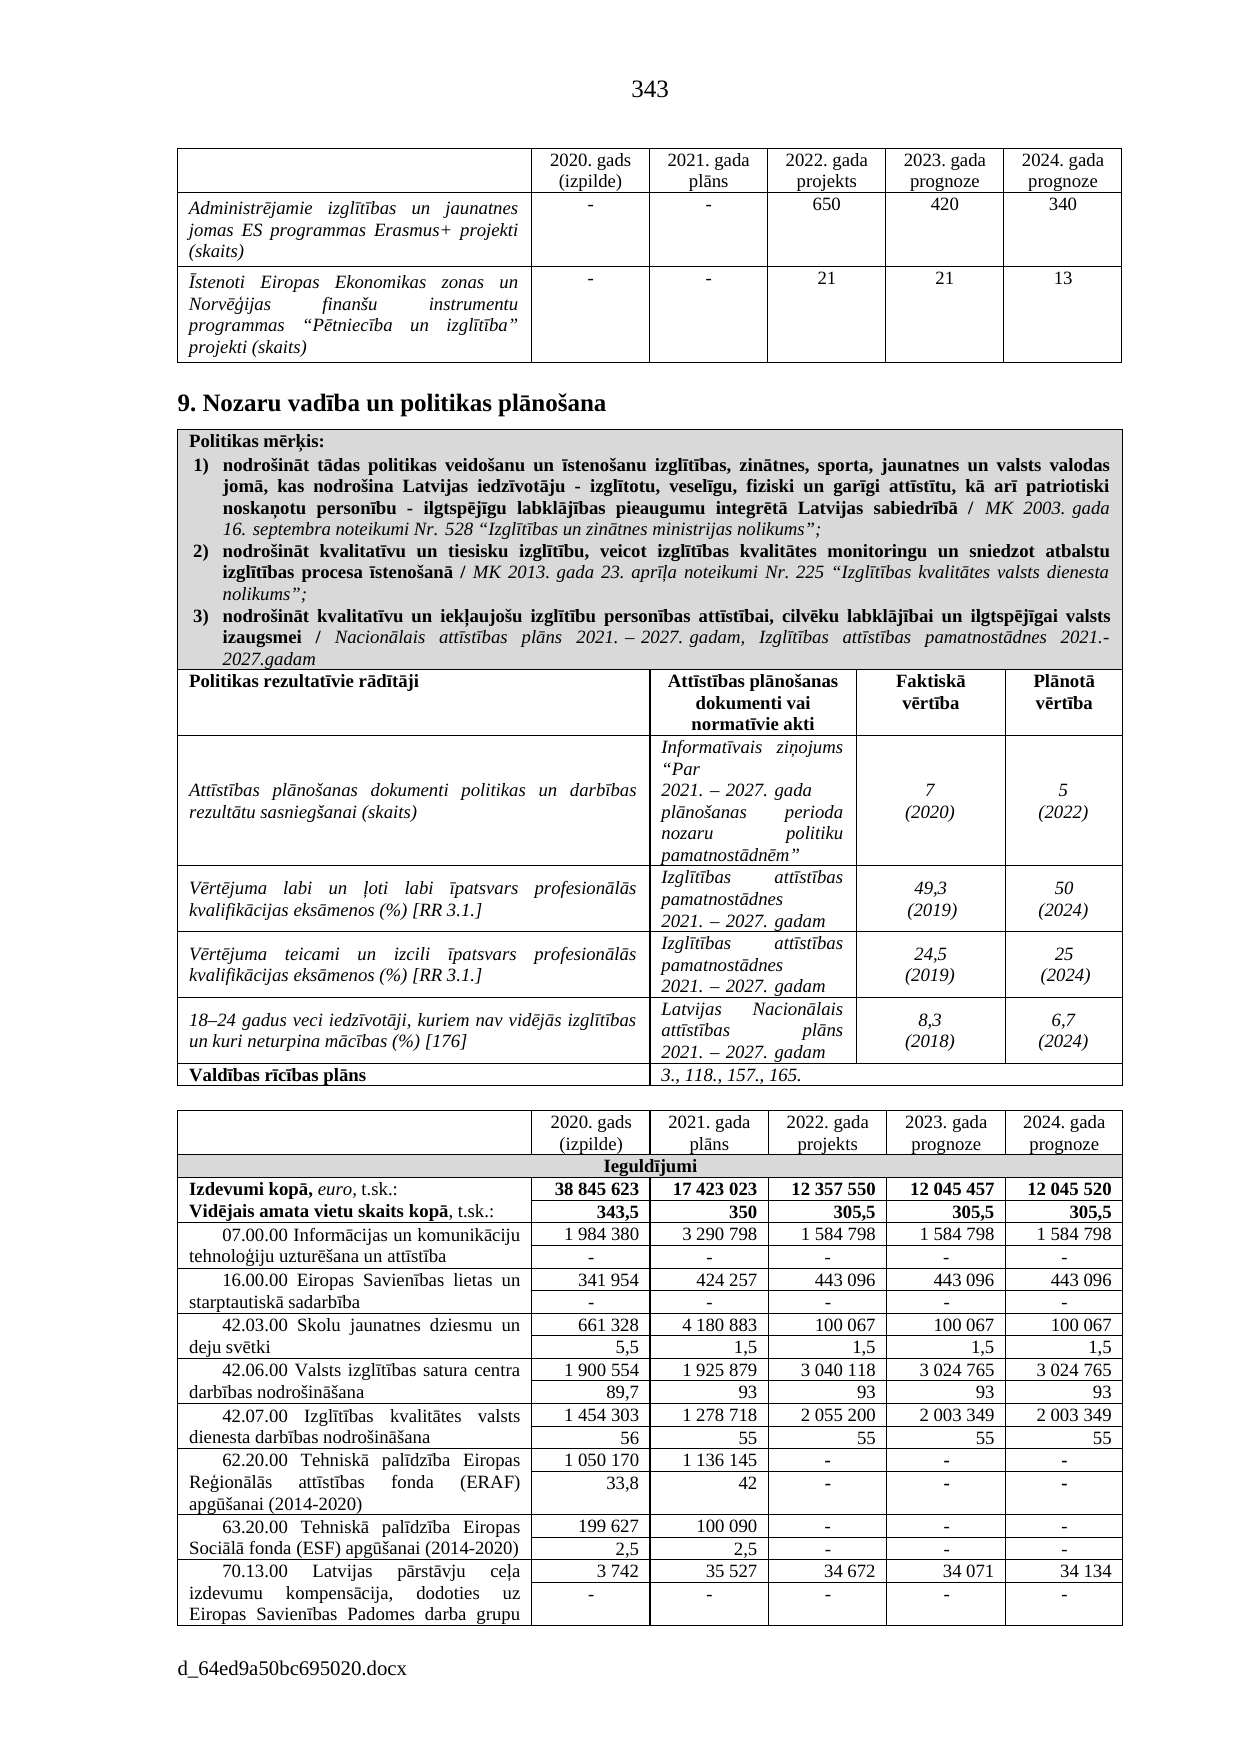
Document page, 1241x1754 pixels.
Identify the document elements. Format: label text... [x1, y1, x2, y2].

table_cell 100 067 [769, 1314, 886, 1335]
table_cell 650 [768, 193, 885, 266]
table_header [178, 1111, 531, 1154]
table_cell Attīstības plānošanas dokumenti vai normatīvie akti [651, 670, 856, 735]
table_cell - [887, 1538, 1005, 1559]
table_cell Izglītības attīstības pamatnostādnes 2021. – 2027. gadam [651, 866, 856, 931]
table_cell Faktiskā vērtība [857, 670, 1005, 735]
table_cell - [532, 193, 649, 266]
table_cell 343,5 [532, 1201, 649, 1222]
table_header 2022. gada projekts [769, 1111, 886, 1154]
table_cell - [1006, 1515, 1122, 1537]
table_cell 199 627 [532, 1515, 649, 1537]
table_cell 7 (2020) [857, 736, 1005, 865]
table_cell - [650, 193, 767, 266]
table_cell Informatīvais ziņojums “Par 2021. – 2027. gada plānošanas perioda nozaru politiku pamatnostādnēm” [651, 736, 856, 865]
table_cell - [1006, 1583, 1122, 1625]
table_cell 1 925 879 [651, 1359, 768, 1380]
table_header 2024. gada prognoze [1006, 1111, 1122, 1154]
table_cell 1 136 145 [651, 1449, 768, 1471]
table_header Politikas mērķis: nodrošināt tādas politikas veidošanu un īstenošanu izglītības, zinātnes, sporta, jaunatnes un valsts valodas jomā, kas nodrošina Latvijas iedzīvotāju - izglītotu, veselīgu, fiziski un garīgi attīstītu, kā arī patriotiski noskaņotu personību - ilgtspējīgu labklājības pieaugumu integrētā Latvijas sabiedrībā / MK 2003. gada 16. septembra noteikumi Nr. 528 “Izglītības un zinātnes ministrijas nolikums”; nodrošināt kvalitatīvu un tiesisku izglītību, veicot izglītības kvalitātes monitoringu un sniedzot atbalstu izglītības procesa īstenošanā / MK 2013. gada 23. aprīļa noteikumi Nr. 225 “Izglītības kvalitātes valsts dienesta nolikums”; nodrošināt kvalitatīvu un iekļaujošu izglītību personības attīstībai, cilvēku labklājībai un ilgtspējīgai valsts izaugsmei / Nacionālais attīstības plāns 2021. – 2027. gadam, Izglītības attīstības pamatnostādnes 2021.-2027.gadam [178, 430, 1122, 669]
table_cell 1 050 170 [532, 1449, 649, 1471]
table_cell 42 [651, 1472, 768, 1514]
table_cell 100 067 [1006, 1314, 1122, 1335]
table_cell Īstenoti Eiropas Ekonomikas zonas un Norvēģijas finanšu instrumentu programmas “Pētniecība un izglītība” projekti (skaits) [178, 267, 531, 362]
table_cell - [887, 1515, 1005, 1537]
table_cell 661 328 [532, 1314, 649, 1335]
table_cell 443 096 [887, 1269, 1005, 1290]
table_cell - [1006, 1538, 1122, 1559]
table_header 2022. gada projekts [768, 149, 885, 192]
table_cell - [769, 1449, 886, 1471]
table_header 2021. gada plāns [651, 1111, 768, 1154]
table_cell 350 [651, 1201, 768, 1222]
table_cell 33,8 [532, 1472, 649, 1514]
table_cell Valdības rīcības plāns [178, 1064, 649, 1085]
table_cell 305,5 [769, 1201, 886, 1222]
table_cell 25 (2024) [1006, 932, 1122, 997]
table_cell 89,7 [532, 1381, 649, 1403]
table_cell 100 090 [651, 1515, 768, 1537]
table_cell 70.13.00 Latvijas pārstāvju ceļa izdevumu kompensācija, dodoties uz Eiropas Savienības Padomes darba grupu sanāksmēm un Padomes sanāksmēm [178, 1560, 531, 1625]
table_cell - [887, 1246, 1005, 1267]
table_cell 2,5 [651, 1538, 768, 1559]
table_cell 12 045 457 [887, 1178, 1005, 1199]
table_cell 1 584 798 [1006, 1223, 1122, 1245]
table_header 2024. gada prognoze [1004, 149, 1121, 192]
table_cell - [769, 1538, 886, 1559]
table_cell 18–24 gadus veci iedzīvotāji, kuriem nav vidējās izglītības un kuri neturpina mācības (%) [176] [178, 998, 649, 1062]
table_cell 305,5 [1006, 1201, 1122, 1222]
table_cell 50 (2024) [1006, 866, 1122, 931]
table_cell - [651, 1291, 768, 1313]
table_cell Attīstības plānošanas dokumenti politikas un darbības rezultātu sasniegšanai (skaits) [178, 736, 649, 865]
table_cell - [769, 1583, 886, 1625]
table_cell 3 290 798 [651, 1223, 768, 1245]
table_cell Plānotā vērtība [1006, 670, 1122, 735]
table_cell 55 [887, 1427, 1005, 1448]
table_cell - [769, 1515, 886, 1537]
table_cell 21 [886, 267, 1003, 362]
table_cell Izglītības attīstības pamatnostādnes 2021. – 2027. gadam [651, 932, 856, 997]
table_cell - [1006, 1472, 1122, 1514]
table_cell 5 (2022) [1006, 736, 1122, 865]
table_cell 4 180 883 [651, 1314, 768, 1335]
table_cell 443 096 [769, 1269, 886, 1290]
table_cell Vērtējuma teicami un izcili īpatsvars profesionālās kvalifikācijas eksāmenos (%) [RR 3.1.] [178, 932, 649, 997]
table_cell 6,7 (2024) [1006, 998, 1122, 1062]
table_cell - [769, 1246, 886, 1267]
table_cell - [532, 1246, 649, 1267]
table_cell - [887, 1291, 1005, 1313]
table_cell - [1006, 1449, 1122, 1471]
table_cell 2,5 [532, 1538, 649, 1559]
table_cell 1,5 [887, 1336, 1005, 1358]
table_cell 1 278 718 [651, 1404, 768, 1426]
table_cell 1,5 [1006, 1336, 1122, 1358]
table_cell 24,5 (2019) [857, 932, 1005, 997]
table_header 2023. gada prognoze [886, 149, 1003, 192]
table_cell Latvijas Nacionālais attīstības plāns 2021. – 2027. gadam [651, 998, 856, 1062]
table_cell 443 096 [1006, 1269, 1122, 1290]
table_cell 1 900 554 [532, 1359, 649, 1380]
table_cell Izdevumi kopā, euro, t.sk.: Vidējais amata vietu skaits kopā, t.sk.: [178, 1178, 531, 1222]
table_cell 3 024 765 [887, 1359, 1005, 1380]
table_cell 38 845 623 [532, 1178, 649, 1199]
table_cell 1,5 [651, 1336, 768, 1358]
table_cell 93 [769, 1381, 886, 1403]
table_cell Ieguldījumi [178, 1155, 1122, 1177]
table_cell 42.07.00 Izglītības kvalitātes valsts dienesta darbības nodrošināšana [178, 1404, 531, 1448]
table_cell 34 134 [1006, 1560, 1122, 1582]
table_cell 16.00.00 Eiropas Savienības lietas un starptautiskā sadarbība [178, 1269, 531, 1313]
table_cell 1 454 303 [532, 1404, 649, 1426]
table_cell 3 040 118 [769, 1359, 886, 1380]
table_cell 2 003 349 [887, 1404, 1005, 1426]
table_cell 55 [769, 1427, 886, 1448]
text 9. Nozaru vadība un politikas plānošana [177, 388, 1122, 416]
table_cell 341 954 [532, 1269, 649, 1290]
table_cell - [651, 1246, 768, 1267]
table_cell 34 071 [887, 1560, 1005, 1582]
table_cell 1 584 798 [769, 1223, 886, 1245]
table_cell 62.20.00 Tehniskā palīdzība Eiropas Reģionālās attīstības fonda (ERAF) apgūšanai (2014-2020) [178, 1449, 531, 1514]
table_cell 35 527 [651, 1560, 768, 1582]
table_header 2021. gada plāns [650, 149, 767, 192]
table_cell 305,5 [887, 1201, 1005, 1222]
table_cell 07.00.00 Informācijas un komunikāciju tehnoloģiju uzturēšana un attīstība [178, 1223, 531, 1267]
table_cell - [650, 267, 767, 362]
table_cell 63.20.00 Tehniskā palīdzība Eiropas Sociālā fonda (ESF) apgūšanai (2014-2020) [178, 1515, 531, 1559]
table_cell 55 [651, 1427, 768, 1448]
table_cell Administrējamie izglītības un jaunatnes jomas ES programmas Erasmus+ projekti (skaits) [178, 193, 531, 266]
table_cell 2 003 349 [1006, 1404, 1122, 1426]
table_cell - [532, 1583, 649, 1625]
table_cell 1 984 380 [532, 1223, 649, 1245]
table_cell 21 [768, 267, 885, 362]
table_cell 3 024 765 [1006, 1359, 1122, 1380]
table_cell - [769, 1472, 886, 1514]
table_cell 34 672 [769, 1560, 886, 1582]
table_cell - [651, 1583, 768, 1625]
table_cell 424 257 [651, 1269, 768, 1290]
table_cell 3., 118., 157., 165. [651, 1064, 1122, 1085]
table_cell - [887, 1583, 1005, 1625]
table_header [178, 149, 531, 192]
table_cell - [887, 1472, 1005, 1514]
table_header 2020. gads (izpilde) [532, 149, 649, 192]
table_cell 42.03.00 Skolu jaunatnes dziesmu un deju svētki [178, 1314, 531, 1358]
table_cell 420 [886, 193, 1003, 266]
table_cell 55 [1006, 1427, 1122, 1448]
table_header 2023. gada prognoze [887, 1111, 1005, 1154]
table_cell 12 357 550 [769, 1178, 886, 1199]
table_cell - [1006, 1246, 1122, 1267]
table_cell 93 [651, 1381, 768, 1403]
table_cell - [769, 1291, 886, 1313]
table_cell 56 [532, 1427, 649, 1448]
table_cell 49,3 (2019) [857, 866, 1005, 931]
table_cell 8,3 (2018) [857, 998, 1005, 1062]
table_cell 17 423 023 [651, 1178, 768, 1199]
table_cell 12 045 520 [1006, 1178, 1122, 1199]
table_cell 1 584 798 [887, 1223, 1005, 1245]
table_cell 93 [1006, 1381, 1122, 1403]
table_cell 2 055 200 [769, 1404, 886, 1426]
table_cell Politikas rezultatīvie rādītāji [178, 670, 649, 735]
table_cell 340 [1004, 193, 1121, 266]
table_cell - [532, 267, 649, 362]
table_cell 13 [1004, 267, 1121, 362]
table_cell Vērtējuma labi un ļoti labi īpatsvars profesionālās kvalifikācijas eksāmenos (%) [RR 3.1.] [178, 866, 649, 931]
table_cell - [1006, 1291, 1122, 1313]
table_cell - [532, 1291, 649, 1313]
table_cell 100 067 [887, 1314, 1005, 1335]
table_cell 42.06.00 Valsts izglītības satura centra darbības nodrošināšana [178, 1359, 531, 1403]
table_cell 1,5 [769, 1336, 886, 1358]
table_header 2020. gads (izpilde) [532, 1111, 649, 1154]
table_cell 93 [887, 1381, 1005, 1403]
table_cell - [887, 1449, 1005, 1471]
table_cell 3 742 [532, 1560, 649, 1582]
table_cell 5,5 [532, 1336, 649, 1358]
